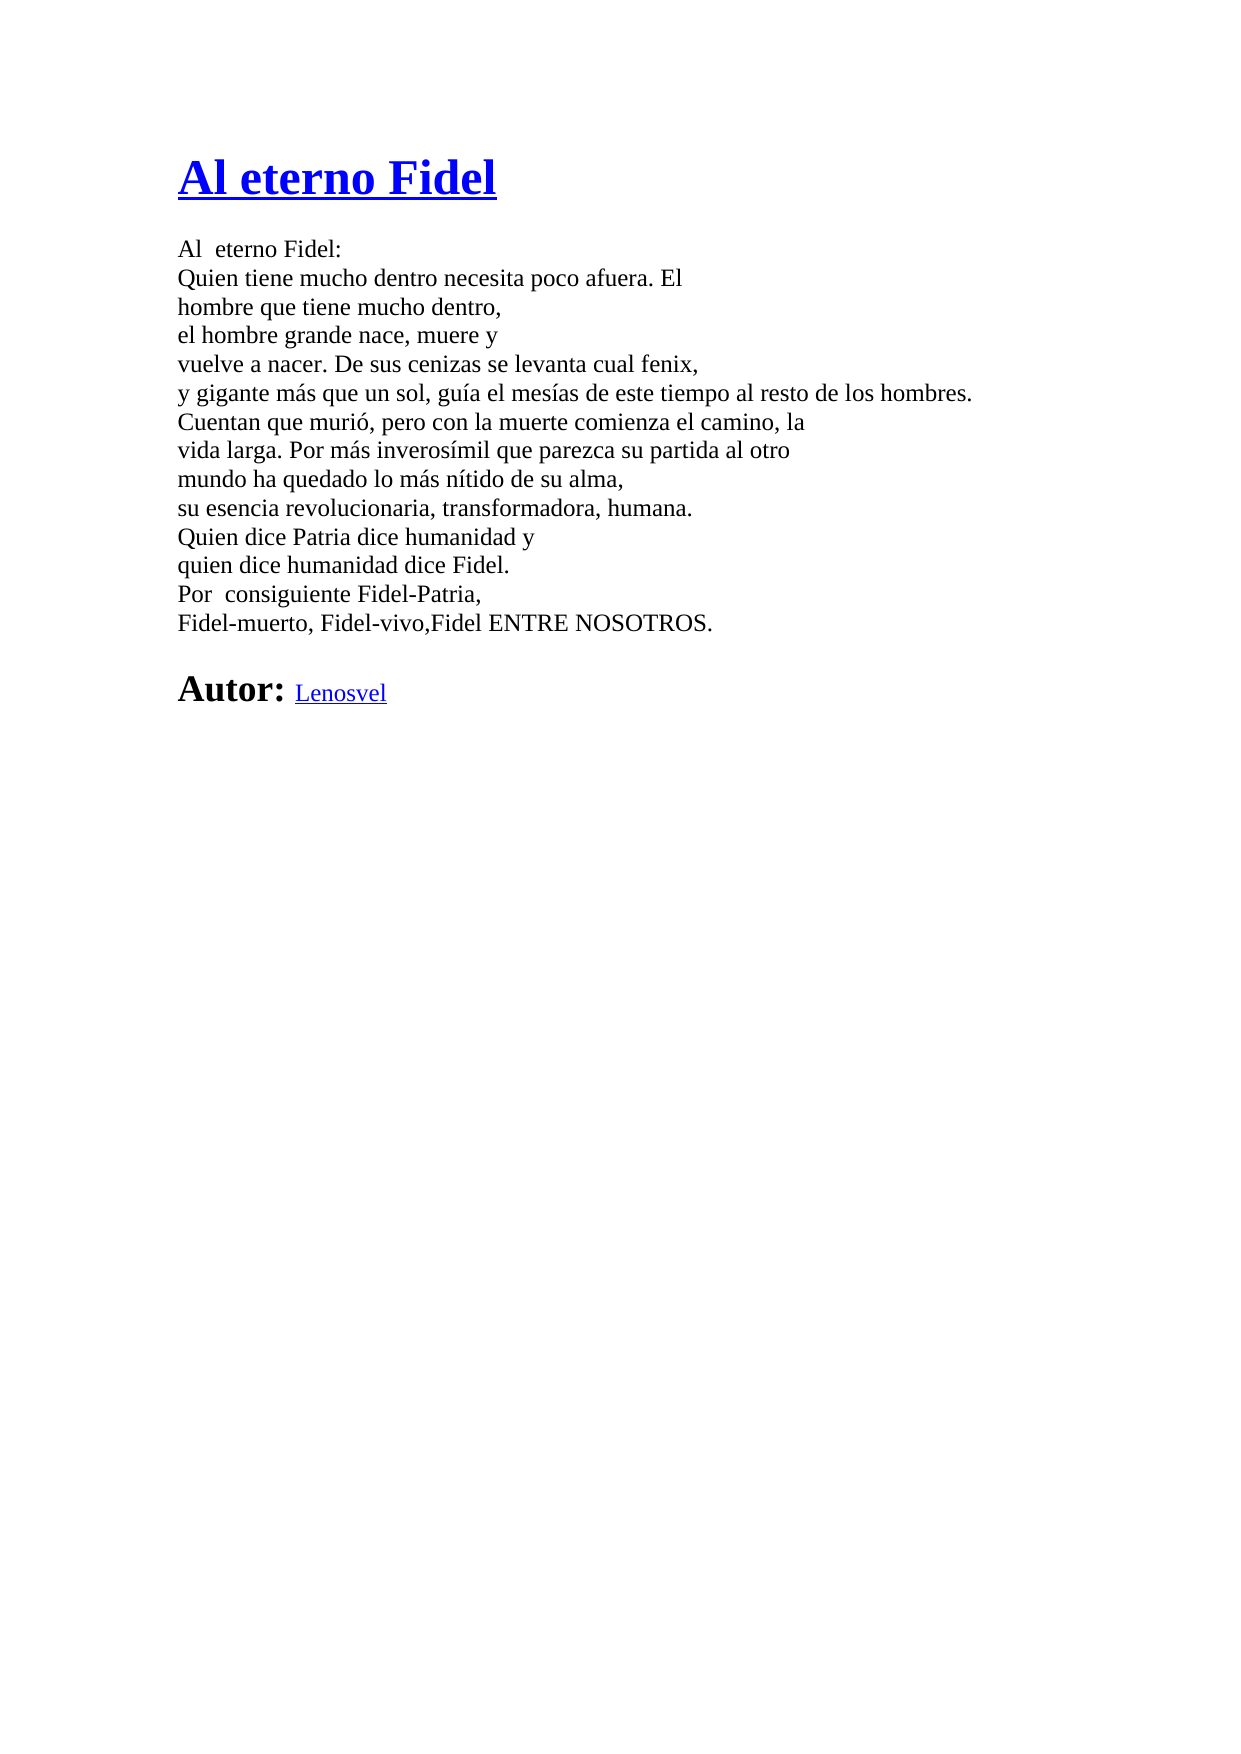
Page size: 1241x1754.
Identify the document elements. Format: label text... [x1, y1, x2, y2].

text Al eterno Fidel: Quien tiene mucho dentro necesita poco afuera. El hombre que tiene mucho dentro, el hombre grande nace, muere y vuelve a nacer. De sus cenizas se levanta cual fenix, y gigante más que un sol, guía el mesías de este tiempo al resto de los hombres. Cuentan que murió, pero con la muerte comienza el camino, la vida larga. Por más inverosímil que parezca su partida al otro mundo ha quedado lo más nítido de su alma, su esencia revolucionaria, transformadora, humana. Quien dice Patria dice humanidad y quien dice humanidad dice Fidel. Por consiguiente Fidel-Patria, Fidel-muerto, Fidel-vivo,Fidel ENTRE NOSOTROS. [177, 234, 1063, 637]
text Autor: Lenosvel [177, 666, 1063, 709]
text Al eterno Fidel [177, 148, 1063, 205]
